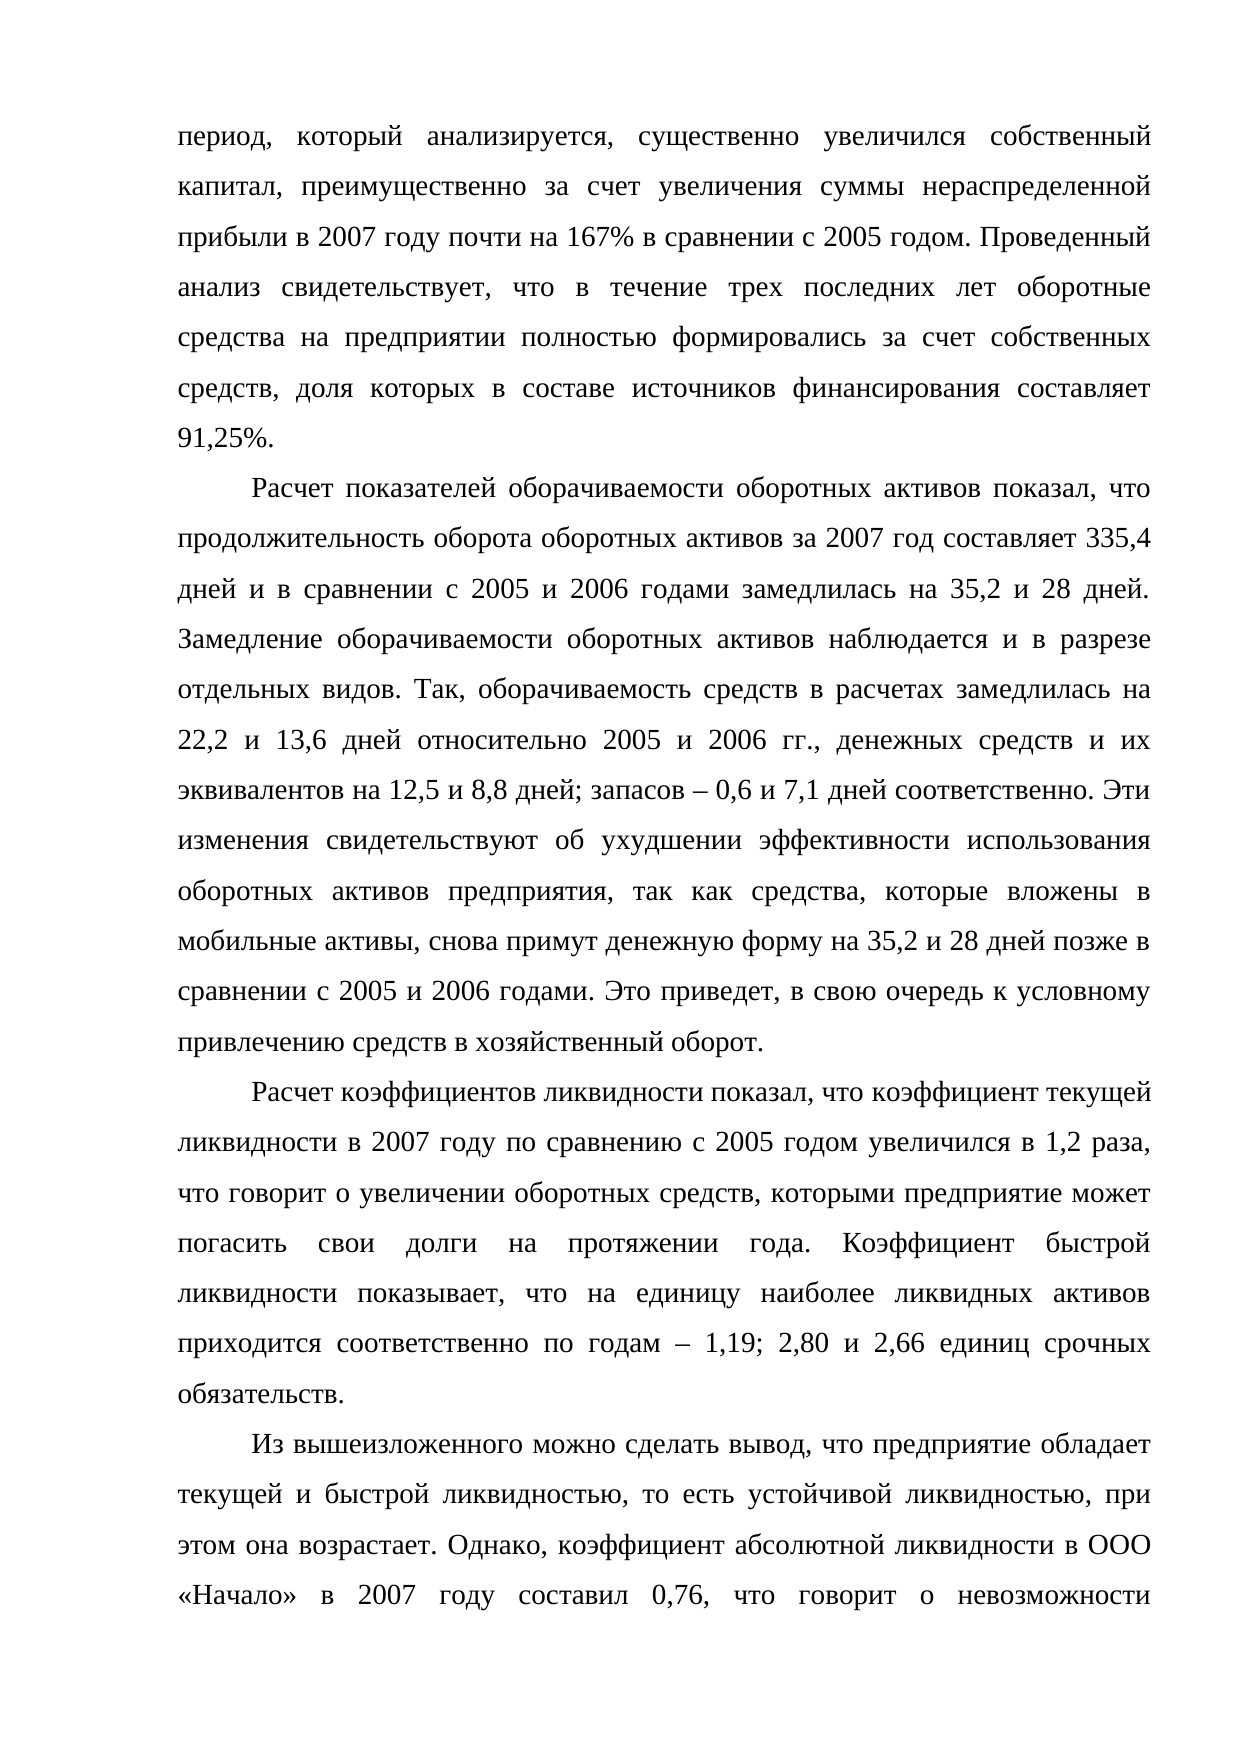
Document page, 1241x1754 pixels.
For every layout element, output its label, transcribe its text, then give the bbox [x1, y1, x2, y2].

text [177, 118, 1152, 453]
text Расчет показателей оборачиваемости оборотных активов показал, что продолжительность оборота оборотных активов за 2007 год составляет 335,4 дней и в сравнении с 2005 и 2006 годами замедлилась на 35,2 и 28 дней. Замедление оборачиваемости оборотных активов наблюдается и в разрезе отдельных видов. Так, оборачиваемость средств в расчетах замедлилась на 22,2 и 13,6 дней относительно 2005 и 2006 гг., денежных средств и их эквивалентов на 12,5 и 8,8 дней; запасов – 0,6 и 7,1 дней соответственно. Эти изменения свидетельствуют об ухудшении эффективности использования оборотных активов предприятия, так как средства, которые вложены в мобильные активы, снова примут денежную форму на 35,2 и 28 дней позже в сравнении с 2005 и 2006 годами. Это приведет, в свою очередь к условному привлечению средств в хозяйственный оборот. [177, 470, 1152, 1057]
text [177, 1426, 1152, 1611]
text Расчет коэффициентов ликвидности показал, что коэффициент текущей ликвидности в 2007 году по сравнению с 2005 годом увеличился в 1,2 раза, что говорит о увеличении оборотных средств, которыми предприятие может погасить свои долги на протяжении года. Коэффициент быстрой ликвидности показывает, что на единицу наиболее ликвидных активов приходится соответственно по годам – 1,19; 2,80 и 2,66 единиц срочных обязательств. [177, 1074, 1152, 1409]
